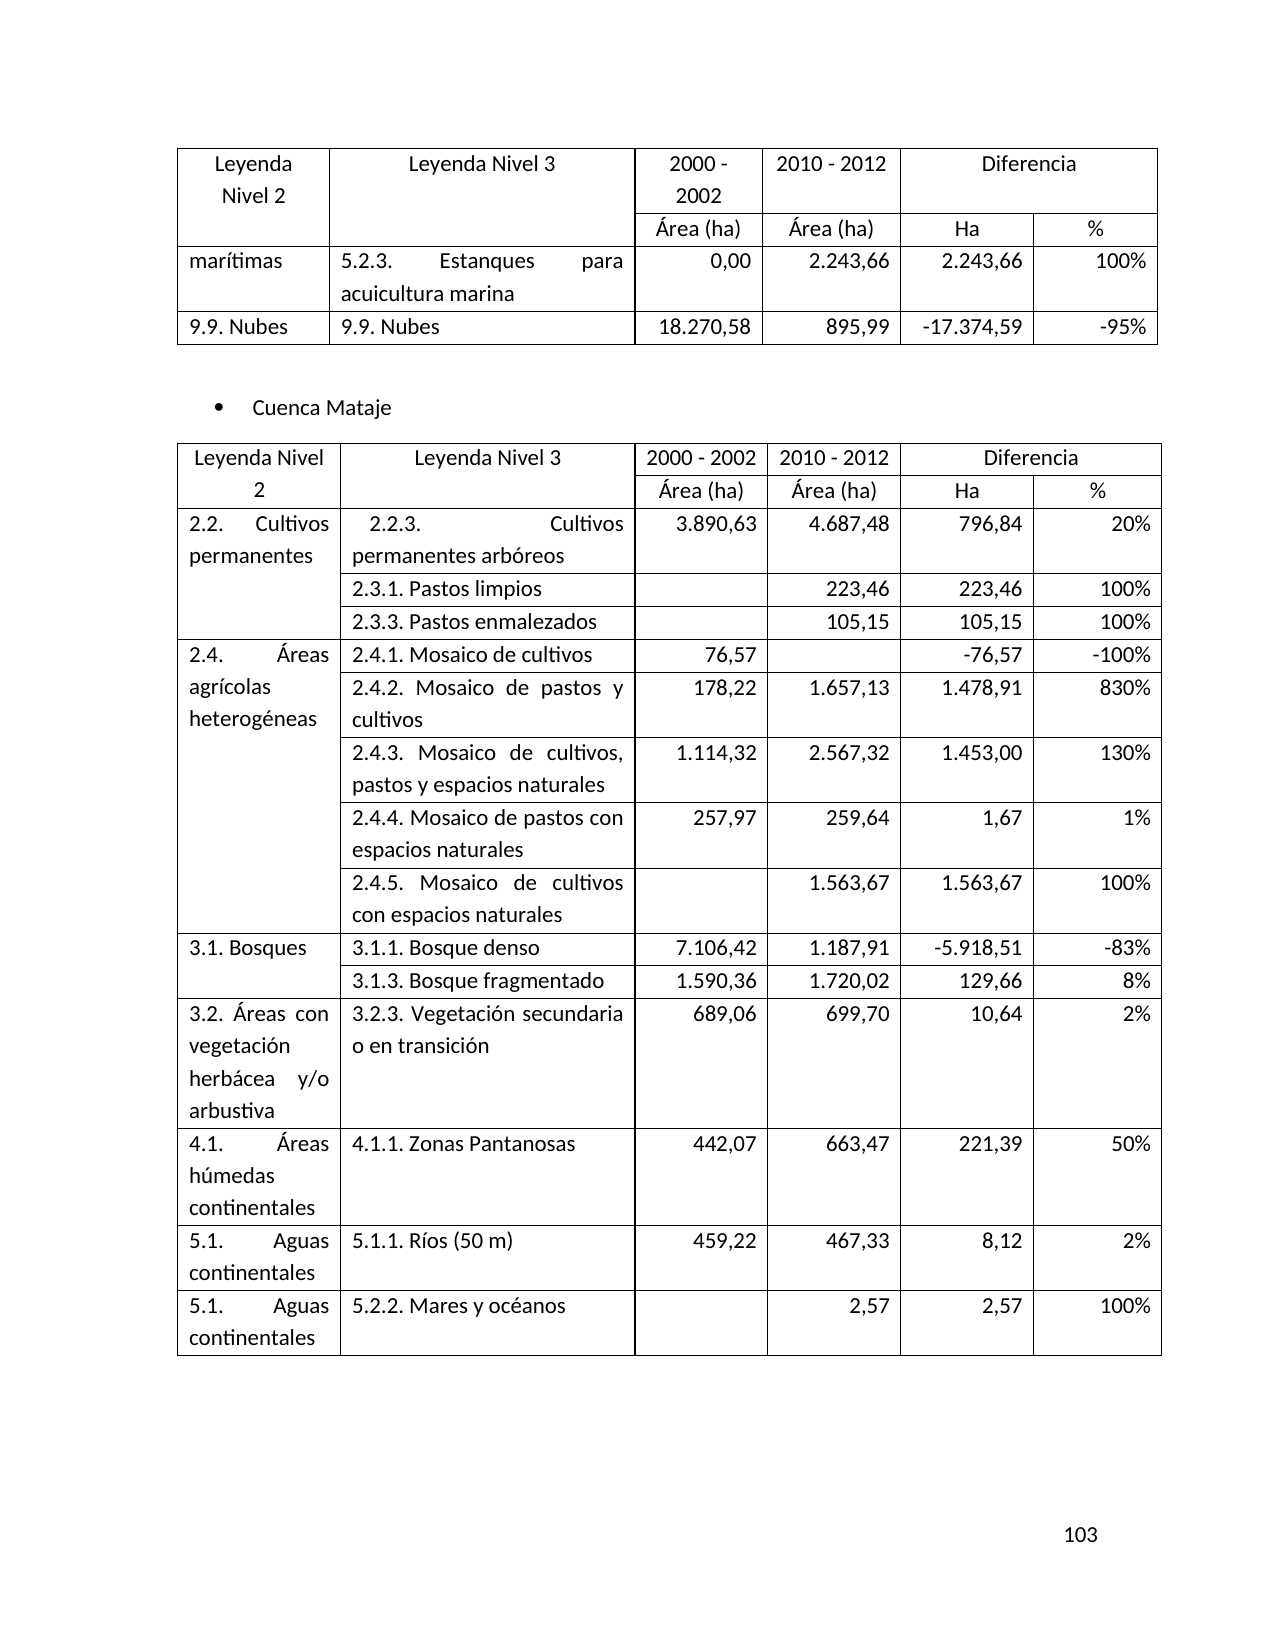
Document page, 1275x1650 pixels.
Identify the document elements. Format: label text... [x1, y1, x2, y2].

table_cell 2,57 [901, 1291, 1033, 1355]
table_cell 100% [1034, 869, 1161, 932]
table_cell Ha [901, 214, 1033, 246]
table_header Leyenda Nivel 2 [178, 444, 340, 508]
table_cell % [1034, 476, 1161, 508]
table_header 2010 - 2012 [768, 444, 900, 475]
table_cell 1.453,00 [901, 738, 1033, 802]
table_cell 2.4.2. Mosaico de pastos y cultivos [341, 673, 634, 737]
table_cell 178,22 [636, 673, 767, 737]
table_header Diferencia [901, 444, 1161, 475]
table_cell 1.563,67 [901, 869, 1033, 932]
table_cell 1.590,36 [636, 966, 767, 998]
table_cell 1.563,67 [768, 869, 900, 932]
table_cell -76,57 [901, 640, 1033, 672]
table_cell 50% [1034, 1129, 1161, 1225]
table_cell 5.2.3. Estanques para acuicultura marina [330, 247, 634, 311]
table_cell 2.3.3. Pastos enmalezados [341, 607, 634, 639]
table_cell Área (ha) [636, 214, 762, 246]
table_cell 100% [1034, 607, 1161, 639]
table_cell 796,84 [901, 509, 1033, 573]
table_cell 2.2. Cultivos permanentes [178, 509, 340, 639]
table_cell 2.4. Áreas agrícolas heterogéneas [178, 640, 340, 932]
table_cell 257,97 [636, 803, 767, 867]
table_cell 105,15 [768, 607, 900, 639]
table_cell 8,12 [901, 1226, 1033, 1290]
table_cell 1.478,91 [901, 673, 1033, 737]
table_cell Área (ha) [768, 476, 900, 508]
table_cell 223,46 [768, 574, 900, 606]
table_cell 2,57 [768, 1291, 900, 1355]
table_cell 467,33 [768, 1226, 900, 1290]
table_cell 3.1.1. Bosque denso [341, 934, 634, 965]
table_cell 1.114,32 [636, 738, 767, 802]
list Cuenca Mataje [215, 393, 1098, 422]
table_header Leyenda Nivel 3 [341, 444, 634, 508]
table_cell 2.4.5. Mosaico de cultivos con espacios naturales [341, 869, 634, 932]
table_cell 7.106,42 [636, 934, 767, 965]
table_cell [768, 640, 900, 672]
table_cell 0,00 [636, 247, 762, 311]
table_cell 3.2.3. Vegetación secundaria o en transición [341, 999, 634, 1128]
table_cell 663,47 [768, 1129, 900, 1225]
table_cell Área (ha) [636, 476, 767, 508]
table_header 2000 - 2002 [636, 444, 767, 475]
table_cell [636, 869, 767, 932]
table_cell 100% [1034, 574, 1161, 606]
table_cell 2.567,32 [768, 738, 900, 802]
table_cell -95% [1034, 312, 1157, 344]
table_header 2010 - 2012 [763, 149, 900, 213]
table_cell 259,64 [768, 803, 900, 867]
table_cell 1.657,13 [768, 673, 900, 737]
table_cell 2% [1034, 1226, 1161, 1290]
table_cell 459,22 [636, 1226, 767, 1290]
table_cell -83% [1034, 934, 1161, 965]
table_cell % [1034, 214, 1157, 246]
table_cell 2.4.1. Mosaico de cultivos [341, 640, 634, 672]
table_cell 1,67 [901, 803, 1033, 867]
table_cell 699,70 [768, 999, 900, 1128]
table_cell 3.1.3. Bosque fragmentado [341, 966, 634, 998]
table_cell 105,15 [901, 607, 1033, 639]
table_cell 442,07 [636, 1129, 767, 1225]
table_header Leyenda Nivel 3 [330, 149, 634, 246]
table_cell 221,39 [901, 1129, 1033, 1225]
table_cell 2.243,66 [763, 247, 900, 311]
table_header 2000 - 2002 [636, 149, 762, 213]
table_cell 9.9. Nubes [330, 312, 634, 344]
table_cell 130% [1034, 738, 1161, 802]
table_cell 223,46 [901, 574, 1033, 606]
table_cell [636, 574, 767, 606]
table_cell 2% [1034, 999, 1161, 1128]
table_cell 3.2. Áreas con vegetación herbácea y/o arbustiva [178, 999, 340, 1128]
table_cell 5.2.2. Mares y océanos [341, 1291, 634, 1355]
table_cell 76,57 [636, 640, 767, 672]
table_cell 2.3.1. Pastos limpios [341, 574, 634, 606]
table_header Diferencia [901, 149, 1157, 213]
table_cell 5.1. Aguas continentales [178, 1226, 340, 1290]
table_cell 5.2. Aguas marítimas [178, 247, 329, 311]
table_cell 5.1.1. Ríos (50 m) [341, 1226, 634, 1290]
table_header Leyenda Nivel 2 [178, 149, 329, 246]
table_cell 9.9. Nubes [178, 312, 329, 344]
table_cell 830% [1034, 673, 1161, 737]
table_cell 8% [1034, 966, 1161, 998]
table_cell Ha [901, 476, 1033, 508]
table_cell -100% [1034, 640, 1161, 672]
table_cell 100% [1034, 247, 1157, 311]
table_cell 3.1. Bosques [178, 934, 340, 998]
table_cell 5.1. Aguas continentales [178, 1291, 340, 1355]
table_cell 10,64 [901, 999, 1033, 1128]
table_cell Área (ha) [763, 214, 900, 246]
table_cell -5.918,51 [901, 934, 1033, 965]
table_cell [636, 1291, 767, 1355]
table_cell [636, 607, 767, 639]
table_cell 2.4.4. Mosaico de pastos con espacios naturales [341, 803, 634, 867]
table_cell 4.1. Áreas húmedas continentales [178, 1129, 340, 1225]
table_cell 2.243,66 [901, 247, 1033, 311]
table_cell 3.890,63 [636, 509, 767, 573]
table_cell 129,66 [901, 966, 1033, 998]
table_cell -17.374,59 [901, 312, 1033, 344]
table_cell 689,06 [636, 999, 767, 1128]
table_cell 1.187,91 [768, 934, 900, 965]
table_cell 4.1.1. Zonas Pantanosas [341, 1129, 634, 1225]
table_cell 1.720,02 [768, 966, 900, 998]
table_cell 2.2.3. Cultivos permanentes arbóreos [341, 509, 634, 573]
table_cell 1% [1034, 803, 1161, 867]
table_cell 2.4.3. Mosaico de cultivos, pastos y espacios naturales [341, 738, 634, 802]
table_cell 4.687,48 [768, 509, 900, 573]
table_cell 18.270,58 [636, 312, 762, 344]
table_cell 100% [1034, 1291, 1161, 1355]
table_cell 895,99 [763, 312, 900, 344]
table_cell 20% [1034, 509, 1161, 573]
